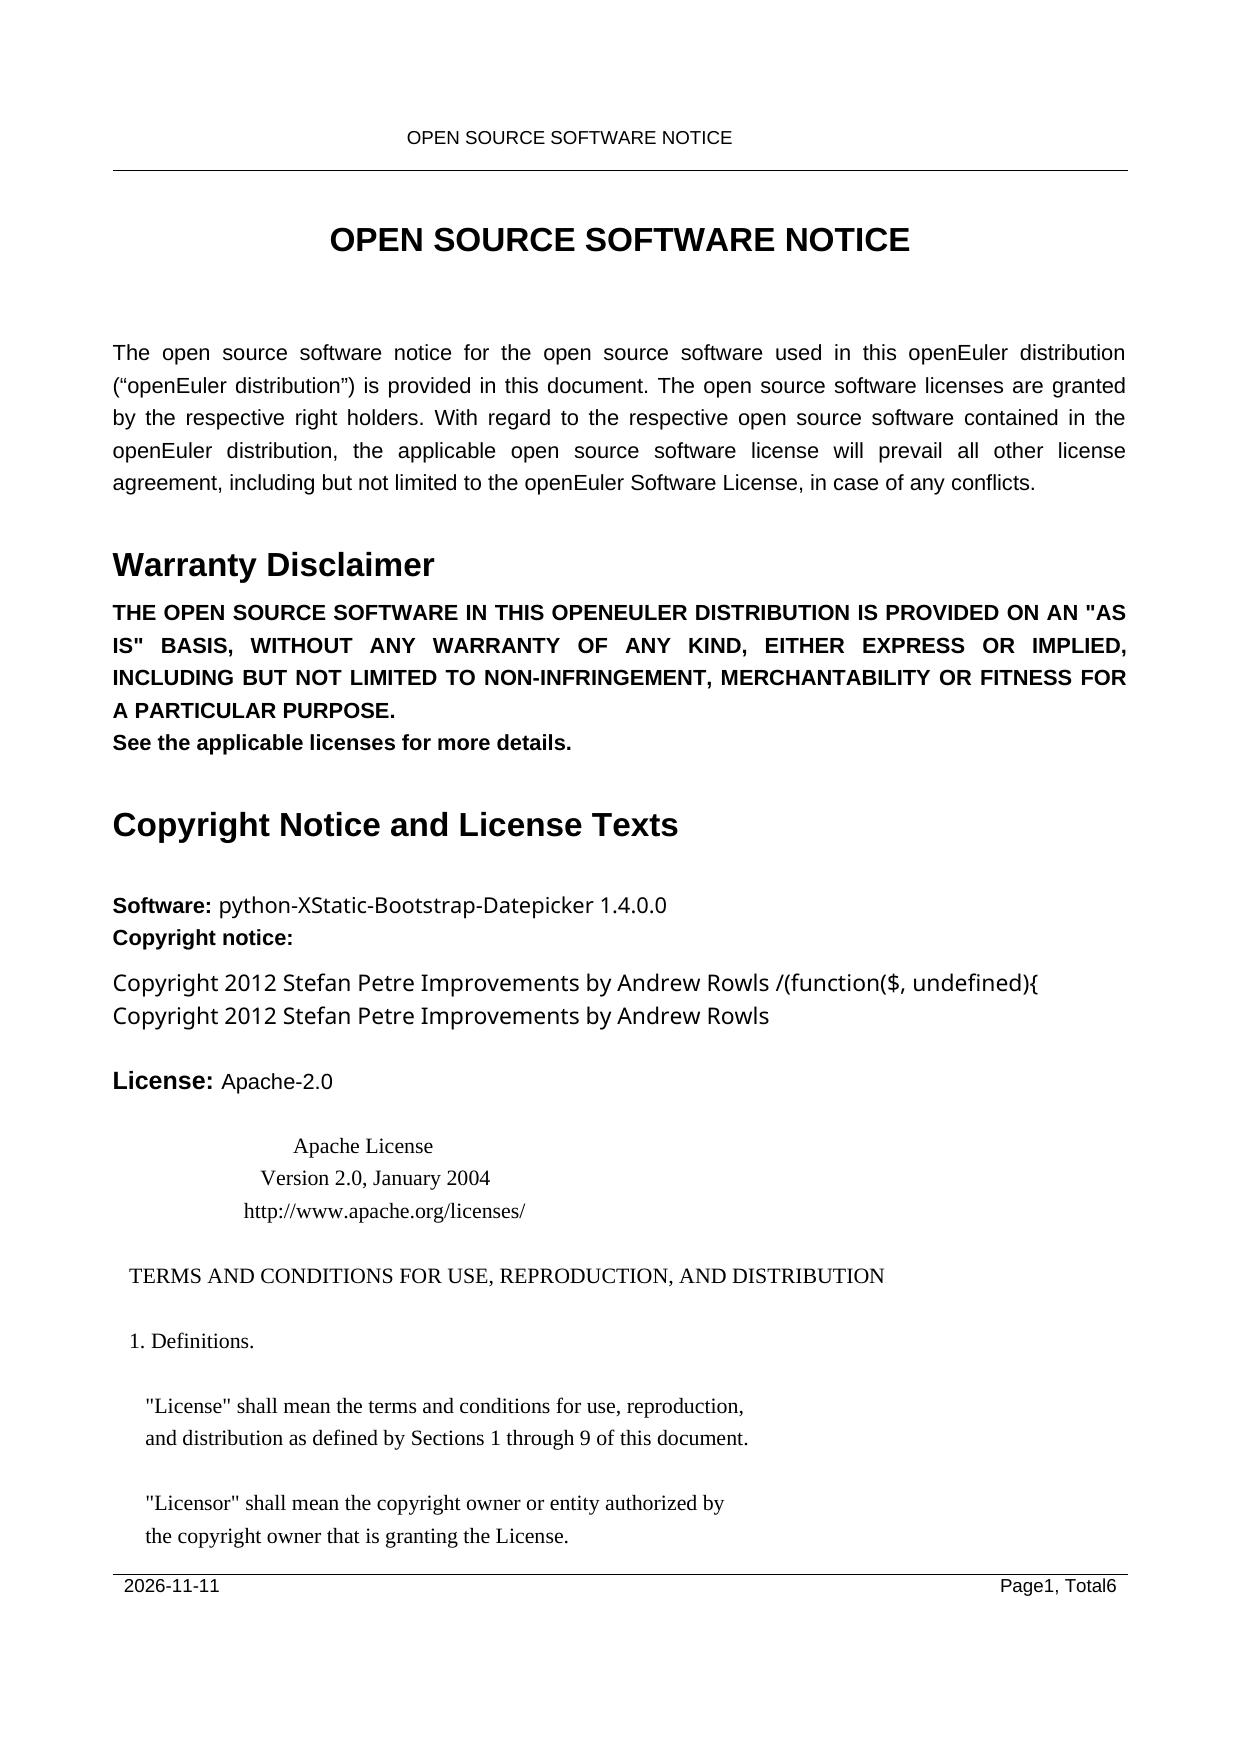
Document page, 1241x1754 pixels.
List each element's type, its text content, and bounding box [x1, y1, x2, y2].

text OPEN SOURCE SOFTWARE NOTICE [112, 206, 1128, 271]
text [112, 1096, 1128, 1551]
text License: Apache-2.0 [112, 1064, 1128, 1096]
title Software: python-XStatic-Bootstrap-Datepicker 1.4.0.0 [112, 889, 1128, 921]
text THE OPEN SOURCE SOFTWARE IN THIS OPENEULER DISTRIBUTION IS PROVIDED ON AN "AS IS" BASIS, WITHOUT ANY WARRANTY OF ANY KIND, EITHER EXPRESS OR IMPLIED, INCLUDING BUT NOT LIMITED TO NON-INFRINGEMENT, MERCHANTABILITY OR FITNESS FOR A PARTICULAR PURPOSE. See the applicable licenses for more details. [112, 596, 1128, 759]
text Warranty Disclaimer [112, 531, 1128, 596]
text Copyright Notice and License Texts [112, 791, 1128, 856]
text Copyright 2012 Stefan Petre Improvements by Andrew Rowls /(function($, undefined){ Copyright 2012 Stefan Petre Improvements by Andrew Rowls [112, 966, 1128, 1064]
text The open source software notice for the open source software used in this openEuler distribution (“openEuler distribution”) is provided in this document. The open source software licenses are granted by the respective right holders. With regard to the respective open source software contained in the openEuler distribution, the applicable open source software license will prevail all other license agreement, including but not limited to the openEuler Software License, in case of any conflicts. [112, 336, 1128, 499]
text Copyright notice: [112, 921, 1128, 954]
